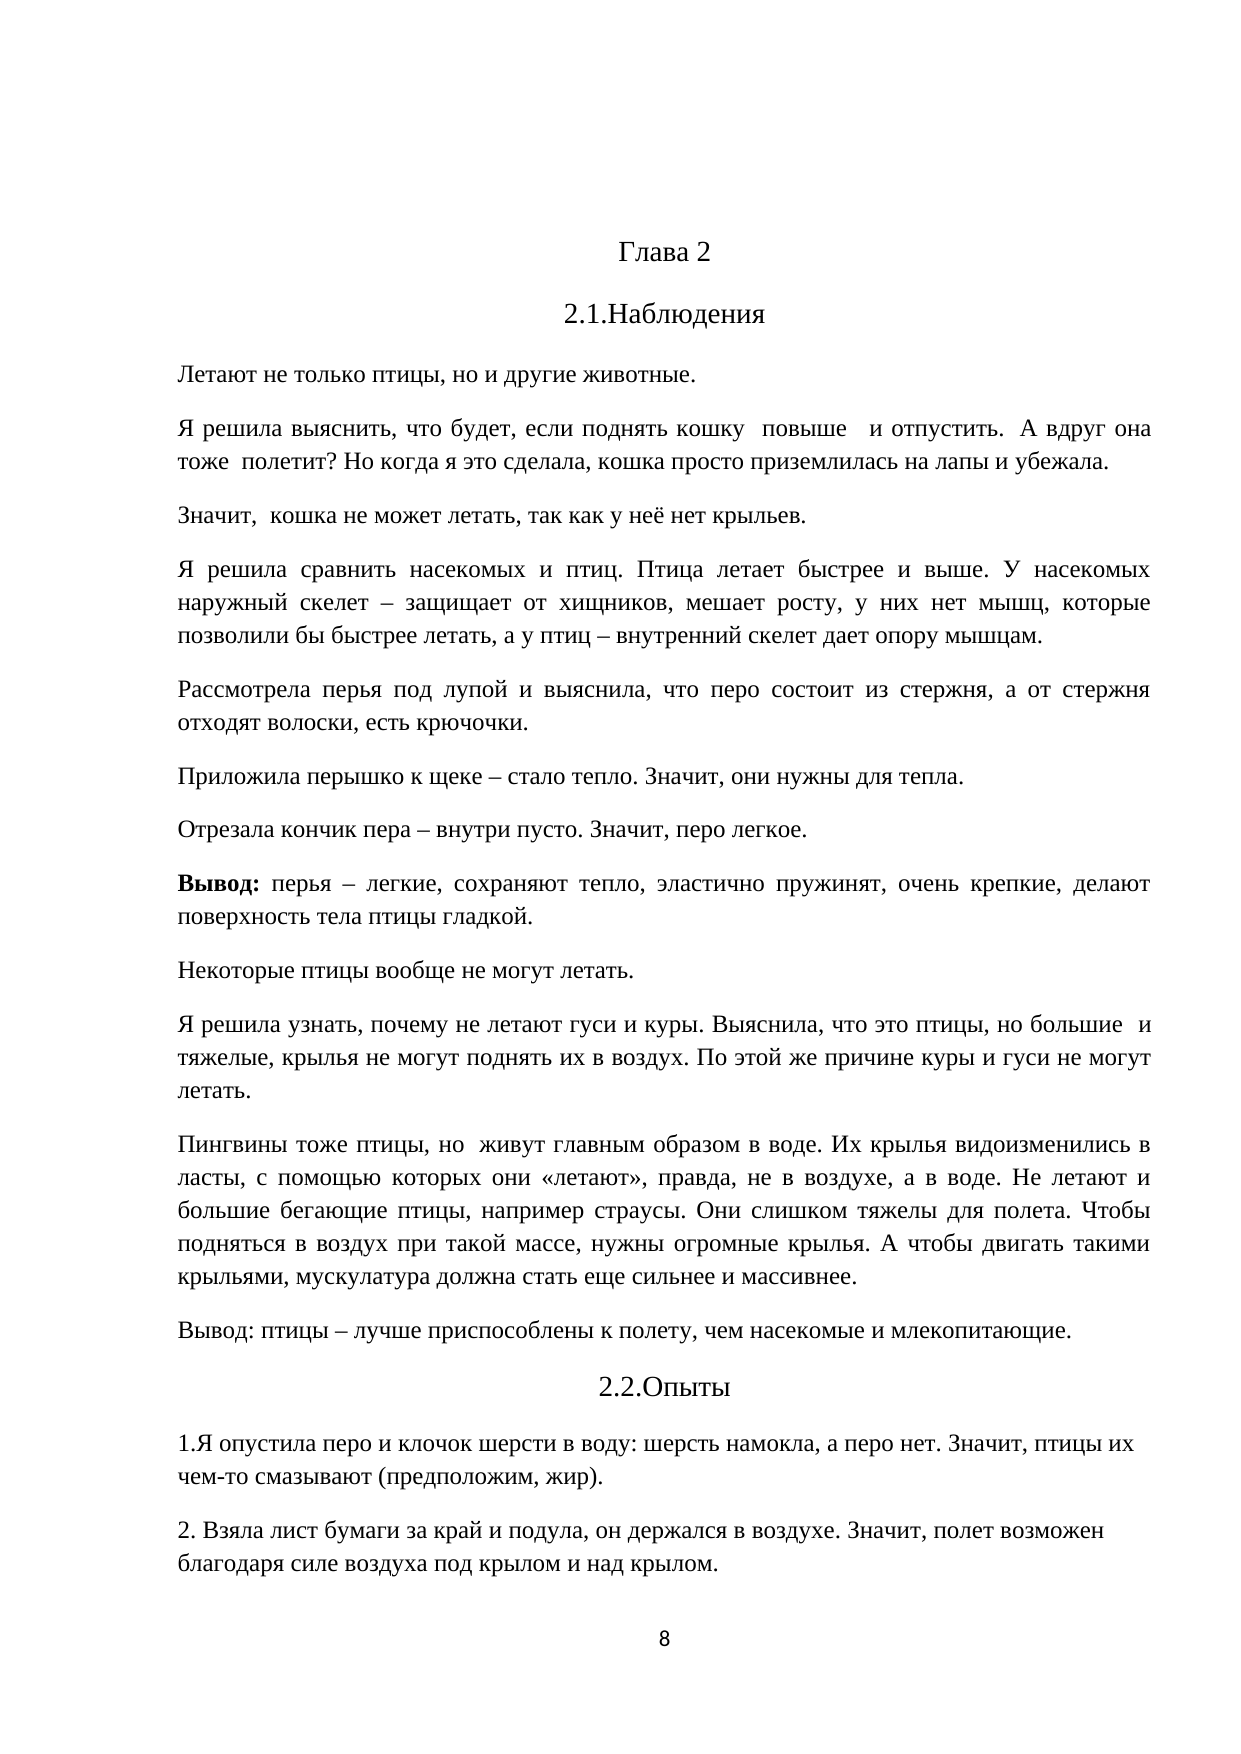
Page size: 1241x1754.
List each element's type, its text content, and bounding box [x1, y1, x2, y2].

text 2.1.Наблюдения [177, 297, 1152, 330]
subtitle 2.2.Опыты [177, 1369, 1152, 1402]
subtitle Рассмотрела перья под лупой и выяснила, что перо состоит из стержня, а от стержня отходят волоски, есть крючочки. [177, 674, 1152, 736]
subtitle Я решила сравнить насекомых и птиц. Птица летает быстрее и выше. У насекомых наружный скелет – защищает от хищников, мешает росту, у них нет мышц, которые позволили бы быстрее летать, а у птиц – внутренний скелет дает опору мышцам. [177, 554, 1152, 649]
subtitle Некоторые птицы вообще не могут летать. [177, 955, 1152, 984]
subtitle Значит, кошка не может летать, так как у неё нет крыльев. [177, 500, 1152, 529]
subtitle Вывод: перья – легкие, сохраняют тепло, эластично пружинят, очень крепкие, делают поверхность тела птицы гладкой. [177, 868, 1152, 930]
subtitle Отрезала кончик пера – внутри пусто. Значит, перо легкое. [177, 814, 1152, 843]
subtitle Я решила выяснить, что будет, если поднять кошку повыше и отпустить. А вдруг она тоже полетит? Но когда я это сделала, кошка просто приземлилась на лапы и убежала. [177, 413, 1152, 475]
subtitle 2. Взяла лист бумаги за край и подула, он держался в воздухе. Значит, полет возможен благодаря силе воздуха под крылом и над крылом. [177, 1515, 1152, 1577]
text Глава 2 [177, 234, 1152, 267]
subtitle Я решила узнать, почему не летают гуси и куры. Выяснила, что это птицы, но большие и тяжелые, крылья не могут поднять их в воздух. По этой же причине куры и гуси не могут летать. [177, 1009, 1152, 1104]
subtitle Приложила перышко к щеке – стало тепло. Значит, они нужны для тепла. [177, 761, 1152, 789]
subtitle Вывод: птицы – лучше приспособлены к полету, чем насекомые и млекопитающие. [177, 1315, 1152, 1344]
subtitle 1.Я опустила перо и клочок шерсти в воду: шерсть намокла, а перо нет. Значит, птицы их чем-то смазывают (предположим, жир). [177, 1428, 1152, 1490]
subtitle Пингвины тоже птицы, но живут главным образом в воде. Их крылья видоизменились в ласты, с помощью которых они «летают», правда, не в воздухе, а в воде. Не летают и большие бегающие птицы, например страусы. Они слишком тяжелы для полета. Чтобы подняться в воздух при такой массе, нужны огромные крылья. А чтобы двигать такими крыльями, мускулатура должна стать еще сильнее и массивнее. [177, 1129, 1152, 1290]
subtitle Летают не только птицы, но и другие животные. [177, 359, 1152, 388]
